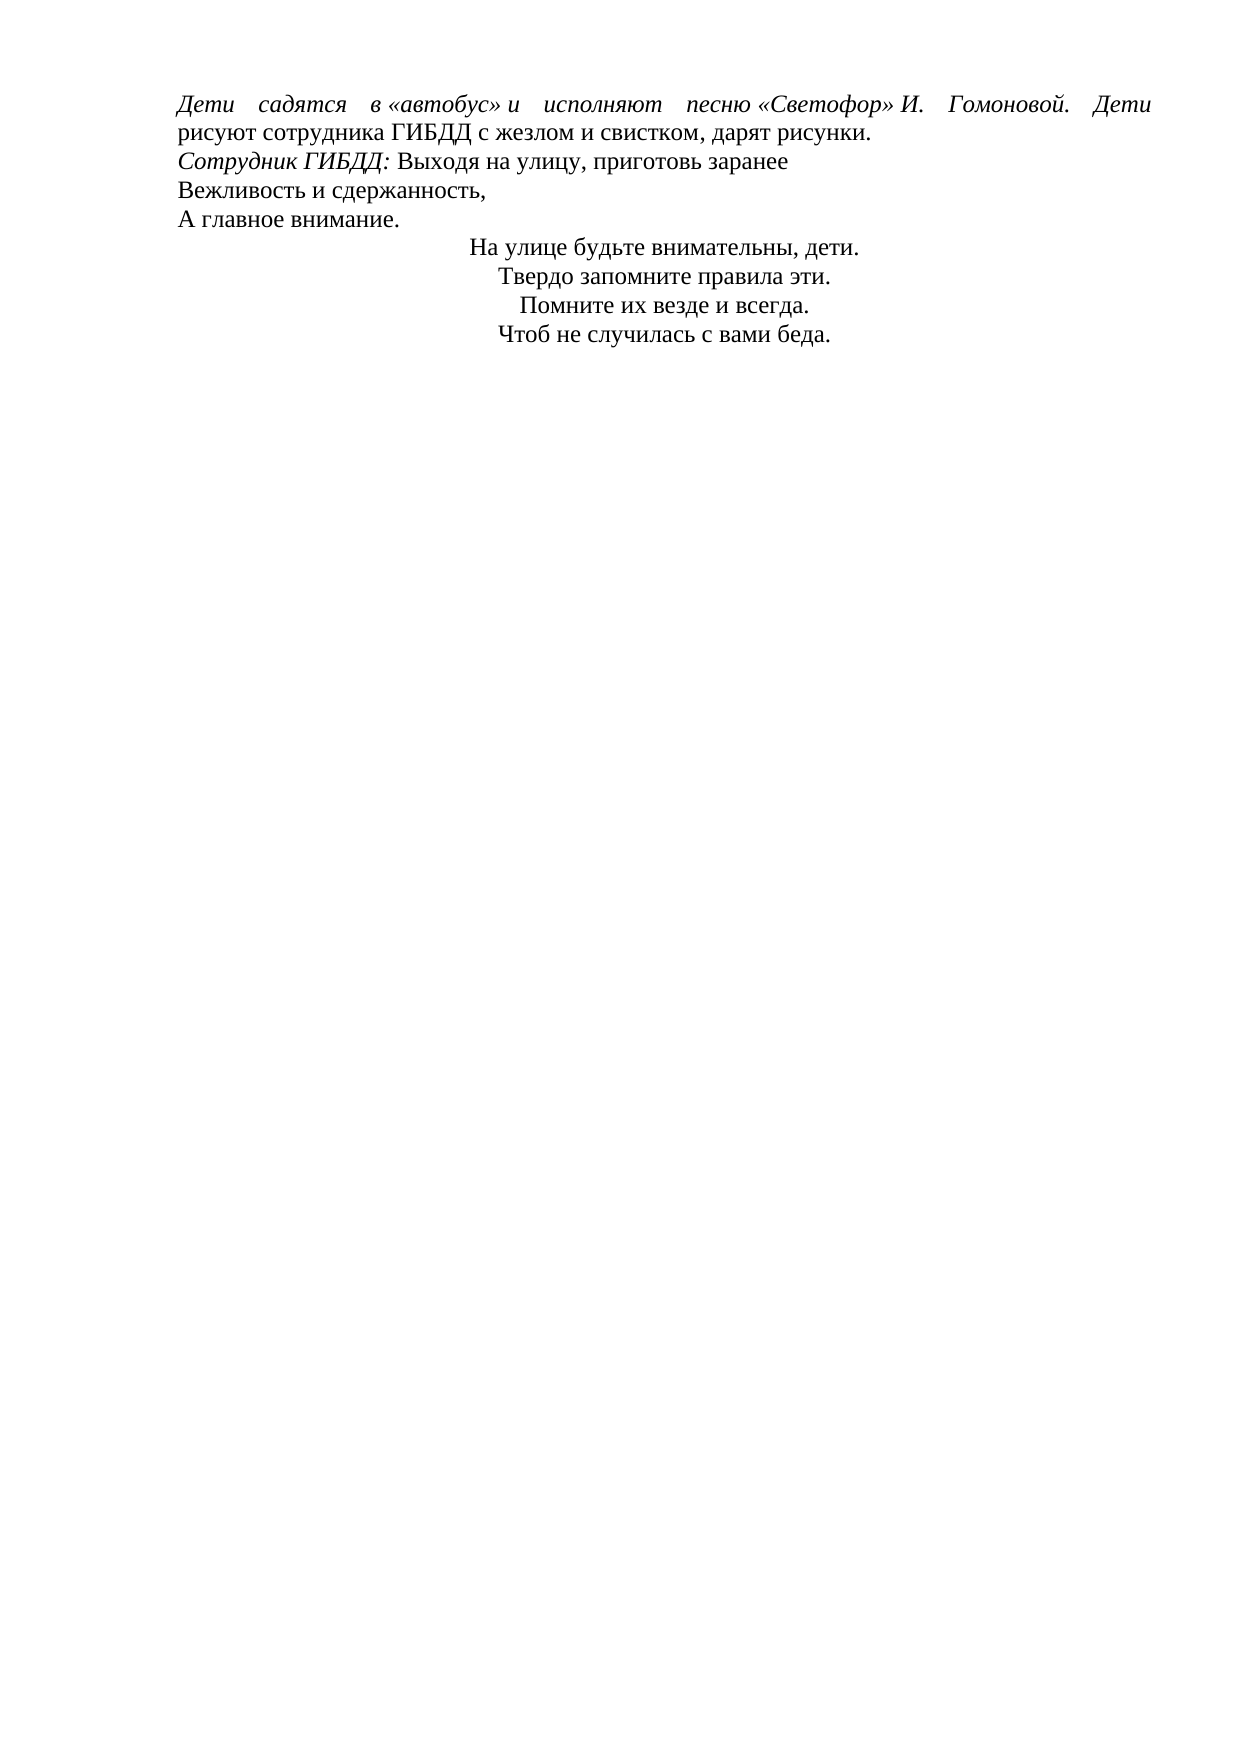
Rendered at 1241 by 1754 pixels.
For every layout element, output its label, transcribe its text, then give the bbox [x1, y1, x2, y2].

text Помните их везде и всегда. [177, 290, 1152, 319]
text Сотрудник ГИБДД: Выходя на улицу, приготовь заранее [177, 146, 1152, 175]
text Чтоб не случилась с вами беда. [177, 319, 1152, 347]
text Вежливость и сдержанность, [177, 175, 1152, 204]
text На улице будьте внимательны, дети. [177, 232, 1152, 261]
text А главное внимание. [177, 204, 1152, 232]
text Дети садятся в «автобус» и исполняют песню «Светофор» И. Гомоновой. Дети рисуют сотрудника ГИБДД с жезлом и свистком, дарят рисунки. [177, 89, 1152, 146]
text Твердо запомните правила эти. [177, 261, 1152, 290]
